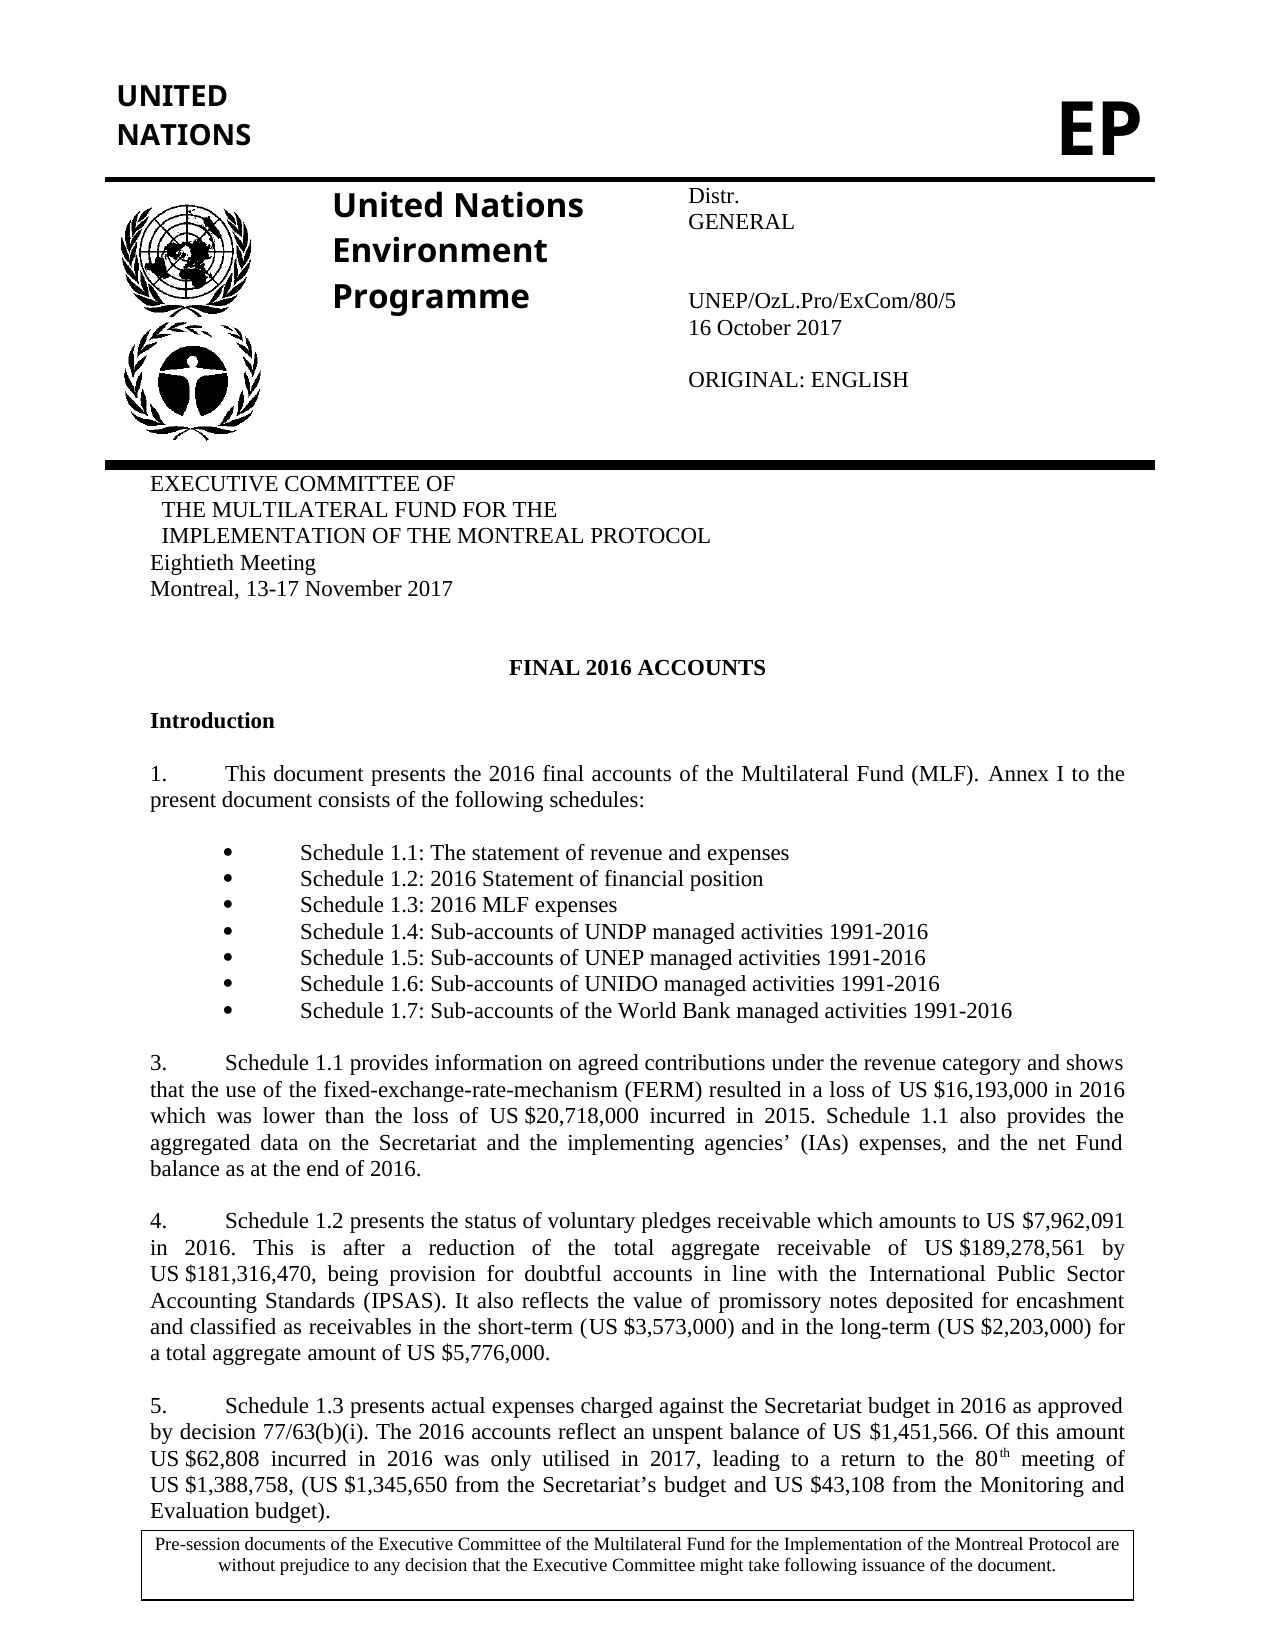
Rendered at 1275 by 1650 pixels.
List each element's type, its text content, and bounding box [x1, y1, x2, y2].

table_cell Distr. GENERAL UNEP/OzL.Pro/ExCom/80/5 16 October 2017 ORIGINAL: ENGLISH [677, 182, 1155, 460]
text FINAL 2016 ACCOUNTS [150, 654, 1125, 681]
subtitle Schedule 1.1 provides information on agreed contributions under the revenue category and shows that the use of the fixed-exchange-rate-mechanism (FERM) resulted in a loss of US $16,193,000 in 2016 which was lower than the loss of US $20,718,000 incurred in 2015. Schedule 1.1 also provides the aggregated data on the Secretariat and the implementing agencies’ (IAs) expenses, and the net Fund balance as at the end of 2016. [150, 1049, 1125, 1181]
subtitle Schedule 1.2: 2016 Statement of financial position [224, 865, 1125, 891]
subtitle Schedule 1.7: Sub-accounts of the World Bank managed activities 1991-2016 [224, 997, 1125, 1023]
subtitle This document presents the 2016 final accounts of the Multilateral Fund (MLF). Annex I to the present document consists of the following schedules: [150, 759, 1125, 812]
list Schedule 1.1: The statement of revenue and expenses [224, 839, 1125, 865]
subtitle Schedule 1.4: Sub-accounts of UNDP managed activities 1991-2016 [224, 918, 1125, 944]
subtitle Schedule 1.3 presents actual expenses charged against the Secretariat budget in 2016 as approved by decision 77/63(b)(i). The 2016 accounts reflect an unspent balance of US $1,451,566. Of this amount US $62,808 incurred in 2016 was only utilised in 2017, leading to a return to the 80th meeting of US $1,388,758, (US $1,345,650 from the Secretariat’s budget and US $43,108 from the Monitoring and Evaluation budget). [150, 1392, 1125, 1524]
text Introduction [150, 707, 1125, 733]
table_header EP [677, 75, 1155, 177]
table_cell [105, 182, 321, 460]
subtitle Schedule 1.6: Sub-accounts of UNIDO managed activities 1991-2016 [224, 970, 1125, 997]
text EXECUTIVE COMMITTEE OF THE MULTILATERAL FUND FOR THE IMPLEMENTATION OF THE MONTREAL PROTOCOL Eightieth Meeting [150, 470, 1125, 575]
picture [119, 317, 264, 445]
subtitle Schedule 1.3: 2016 MLF expenses [224, 891, 1125, 918]
table_header UNITED NATIONS [105, 75, 677, 177]
subtitle Schedule 1.5: Sub-accounts of UNEP managed activities 1991-2016 [224, 944, 1125, 970]
table_cell United Nations Environment Programme [321, 182, 677, 460]
text Montreal, 13-17 November 2017 [150, 575, 1125, 601]
subtitle Schedule 1.2 presents the status of voluntary pledges receivable which amounts to US $7,962,091 in 2016. This is after a reduction of the total aggregate receivable of US $189,278,561 by US $181,316,470, being provision for doubtful accounts in line with the International Public Sector Accounting Standards (IPSAS). It also reflects the value of promissory notes deposited for encashment and classified as receivables in the short-term (US $3,573,000) and in the long-term (US $2,203,000) for a total aggregate amount of US $5,776,000. [150, 1208, 1125, 1366]
